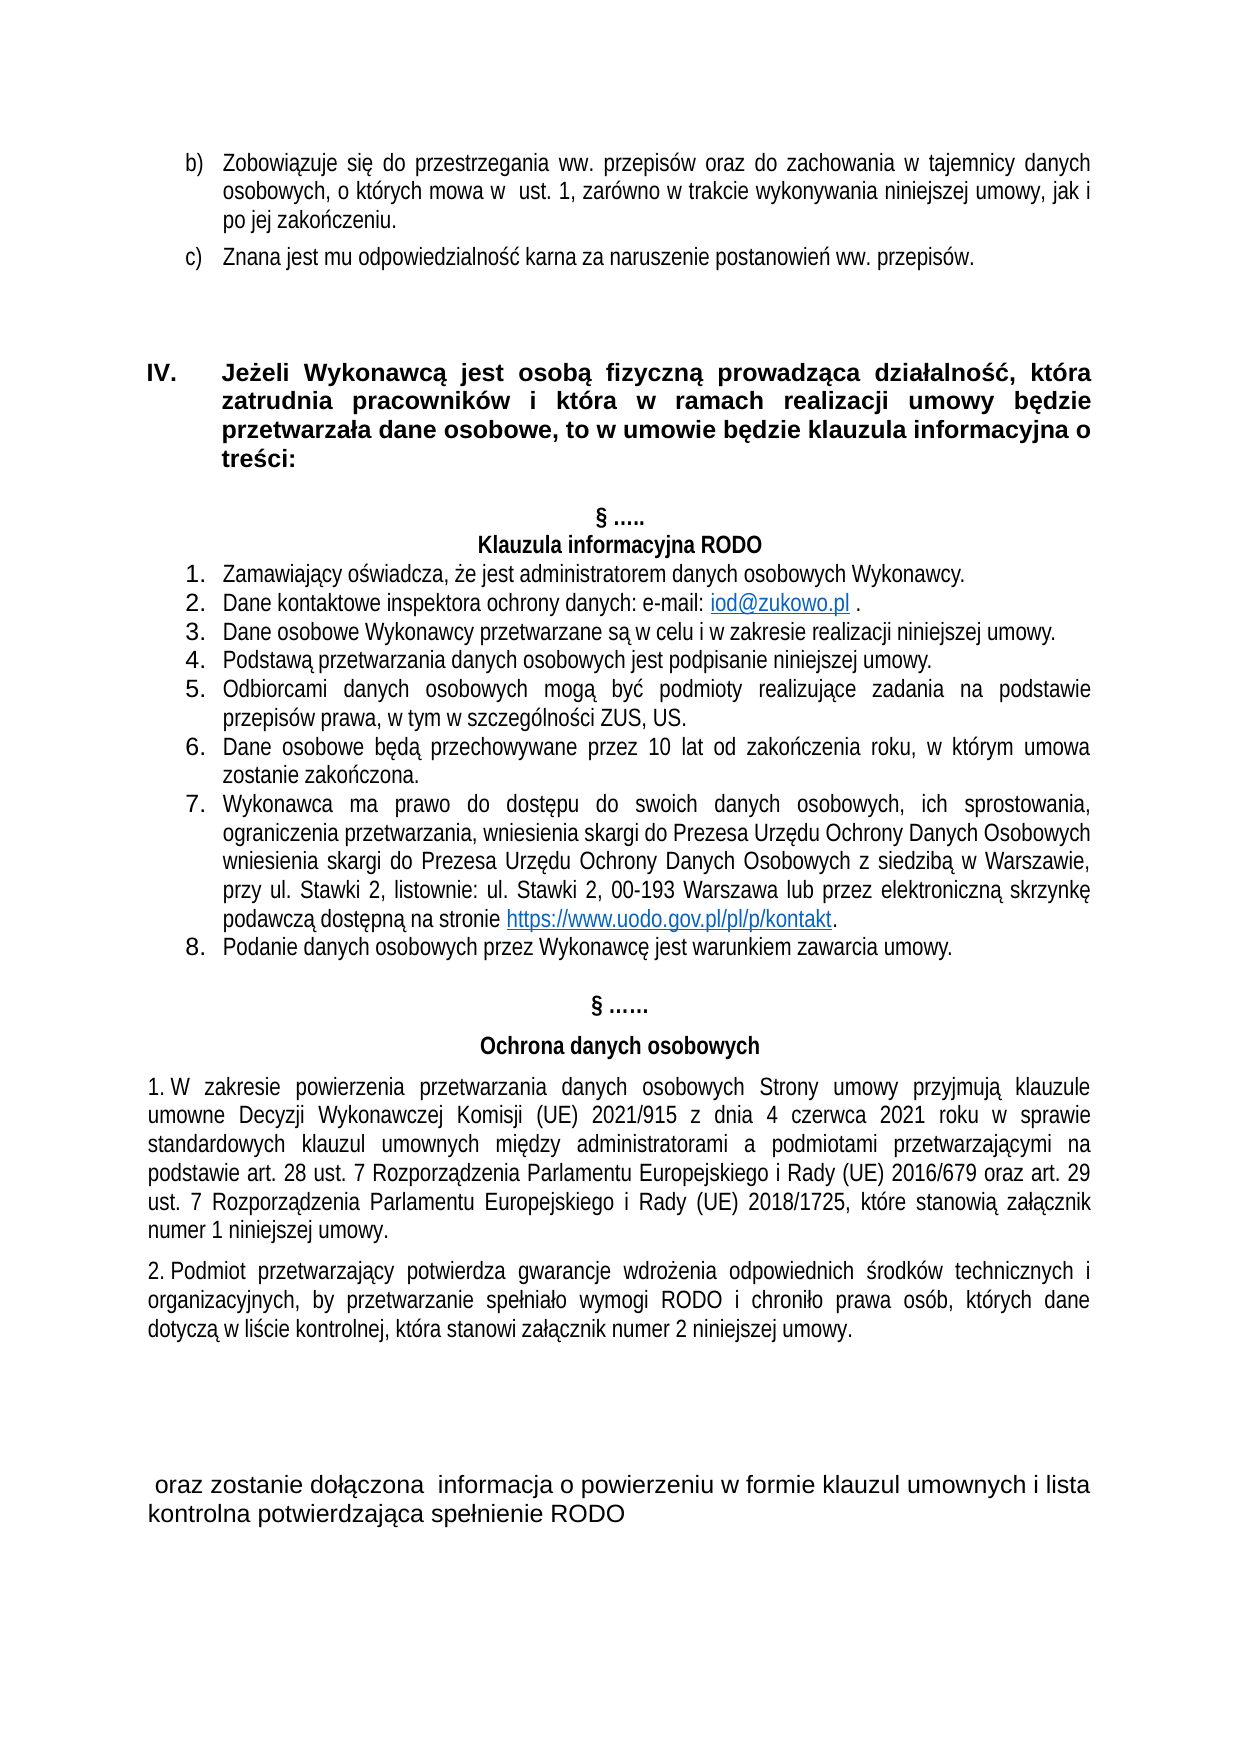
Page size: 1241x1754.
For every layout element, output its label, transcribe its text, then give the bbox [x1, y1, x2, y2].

list Odbiorcami danych osobowych mogą być podmioty realizujące zadania na podstawie przepisów prawa, w tym w szczególności ZUS, US. [185, 674, 1093, 731]
text 2. Podmiot przetwarzający potwierdza gwarancje wdrożenia odpowiednich środków technicznych i organizacyjnych, by przetwarzanie spełniało wymogi RODO i chroniło prawa osób, których dane dotyczą w liście kontrolnej, która stanowi załącznik numer 2 niniejszej umowy. [148, 1256, 1093, 1342]
text § ….. [148, 502, 1093, 530]
list Dane osobowe Wykonawcy przetwarzane są w celu i w zakresie realizacji niniejszej umowy. [185, 617, 1093, 645]
list Zamawiający oświadcza, że jest administratorem danych osobowych Wykonawcy. [185, 559, 1093, 588]
list Dane kontaktowe inspektora ochrony danych: e-mail: iod@zukowo.pl . [185, 588, 1093, 617]
text Ochrona danych osobowych [148, 1031, 1093, 1059]
list Podanie danych osobowych przez Wykonawcę jest warunkiem zawarcia umowy. [185, 932, 1093, 961]
text oraz zostanie dołączona informacja o powierzeniu w formie klauzul umownych i lista kontrolna potwierdzająca spełnienie RODO [148, 1470, 1093, 1528]
list Dane osobowe będą przechowywane przez 10 lat od zakończenia roku, w którym umowa zostanie zakończona. [185, 731, 1093, 789]
text § …… [148, 989, 1093, 1018]
list Podstawą przetwarzania danych osobowych jest podpisanie niniejszej umowy. [185, 645, 1093, 674]
list Wykonawca ma prawo do dostępu do swoich danych osobowych, ich sprostowania, ograniczenia przetwarzania, wniesienia skargi do Prezesa Urzędu Ochrony Danych Osobowych wniesienia skargi do Prezesa Urzędu Ochrony Danych Osobowych z siedzibą w Warszawie, przy ul. Stawki 2, listownie: ul. Stawki 2, 00-193 Warszawa lub przez elektroniczną skrzynkę podawczą dostępną na stronie https://www.uodo.gov.pl/pl/p/kontakt. [185, 789, 1093, 932]
list Zobowiązuje się do przestrzegania ww. przepisów oraz do zachowania w tajemnicy danych osobowych, o których mowa w ust. 1, zarówno w trakcie wykonywania niniejszej umowy, jak i po jej zakończeniu. [185, 148, 1093, 233]
text Klauzula informacyjna RODO [148, 530, 1093, 559]
list Znana jest mu odpowiedzialność karna za naruszenie postanowień ww. przepisów. [185, 242, 1093, 271]
text 1. W zakresie powierzenia przetwarzania danych osobowych Strony umowy przyjmują klauzule umowne Decyzji Wykonawczej Komisji (UE) 2021/915 z dnia 4 czerwca 2021 roku w sprawie standardowych klauzul umownych między administratorami a podmiotami przetwarzającymi na podstawie art. 28 ust. 7 Rozporządzenia Parlamentu Europejskiego i Rady (UE) 2016/679 oraz art. 29 ust. 7 Rozporządzenia Parlamentu Europejskiego i Rady (UE) 2018/1725, które stanowią załącznik numer 1 niniejszej umowy. [148, 1072, 1093, 1244]
list Jeżeli Wykonawcą jest osobą fizyczną prowadząca działalność, która zatrudnia pracowników i która w ramach realizacji umowy będzie przetwarzała dane osobowe, to w umowie będzie klauzula informacyjna o treści: [146, 358, 1093, 473]
